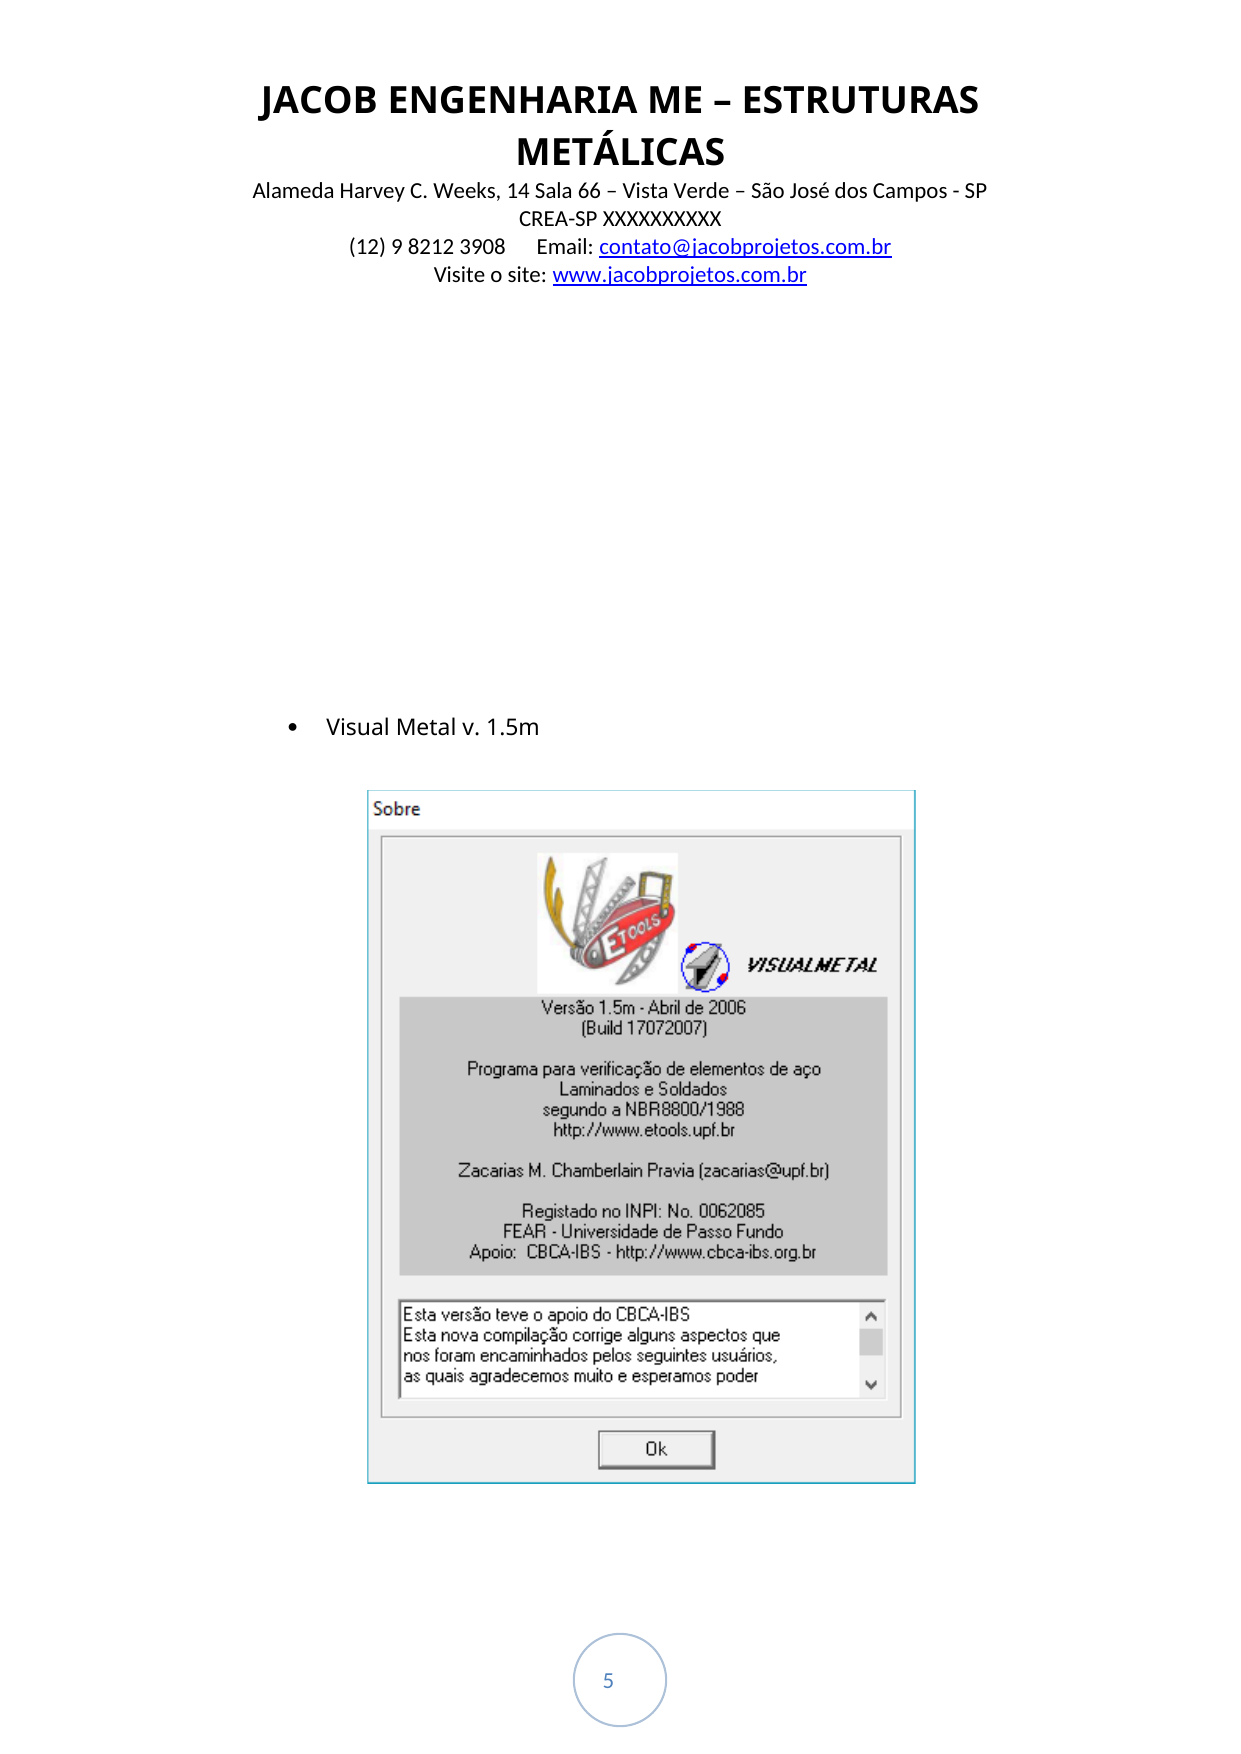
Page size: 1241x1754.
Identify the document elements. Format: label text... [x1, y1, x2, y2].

list Visual Metal v. 1.5m [288, 711, 1063, 743]
picture [367, 790, 916, 1484]
